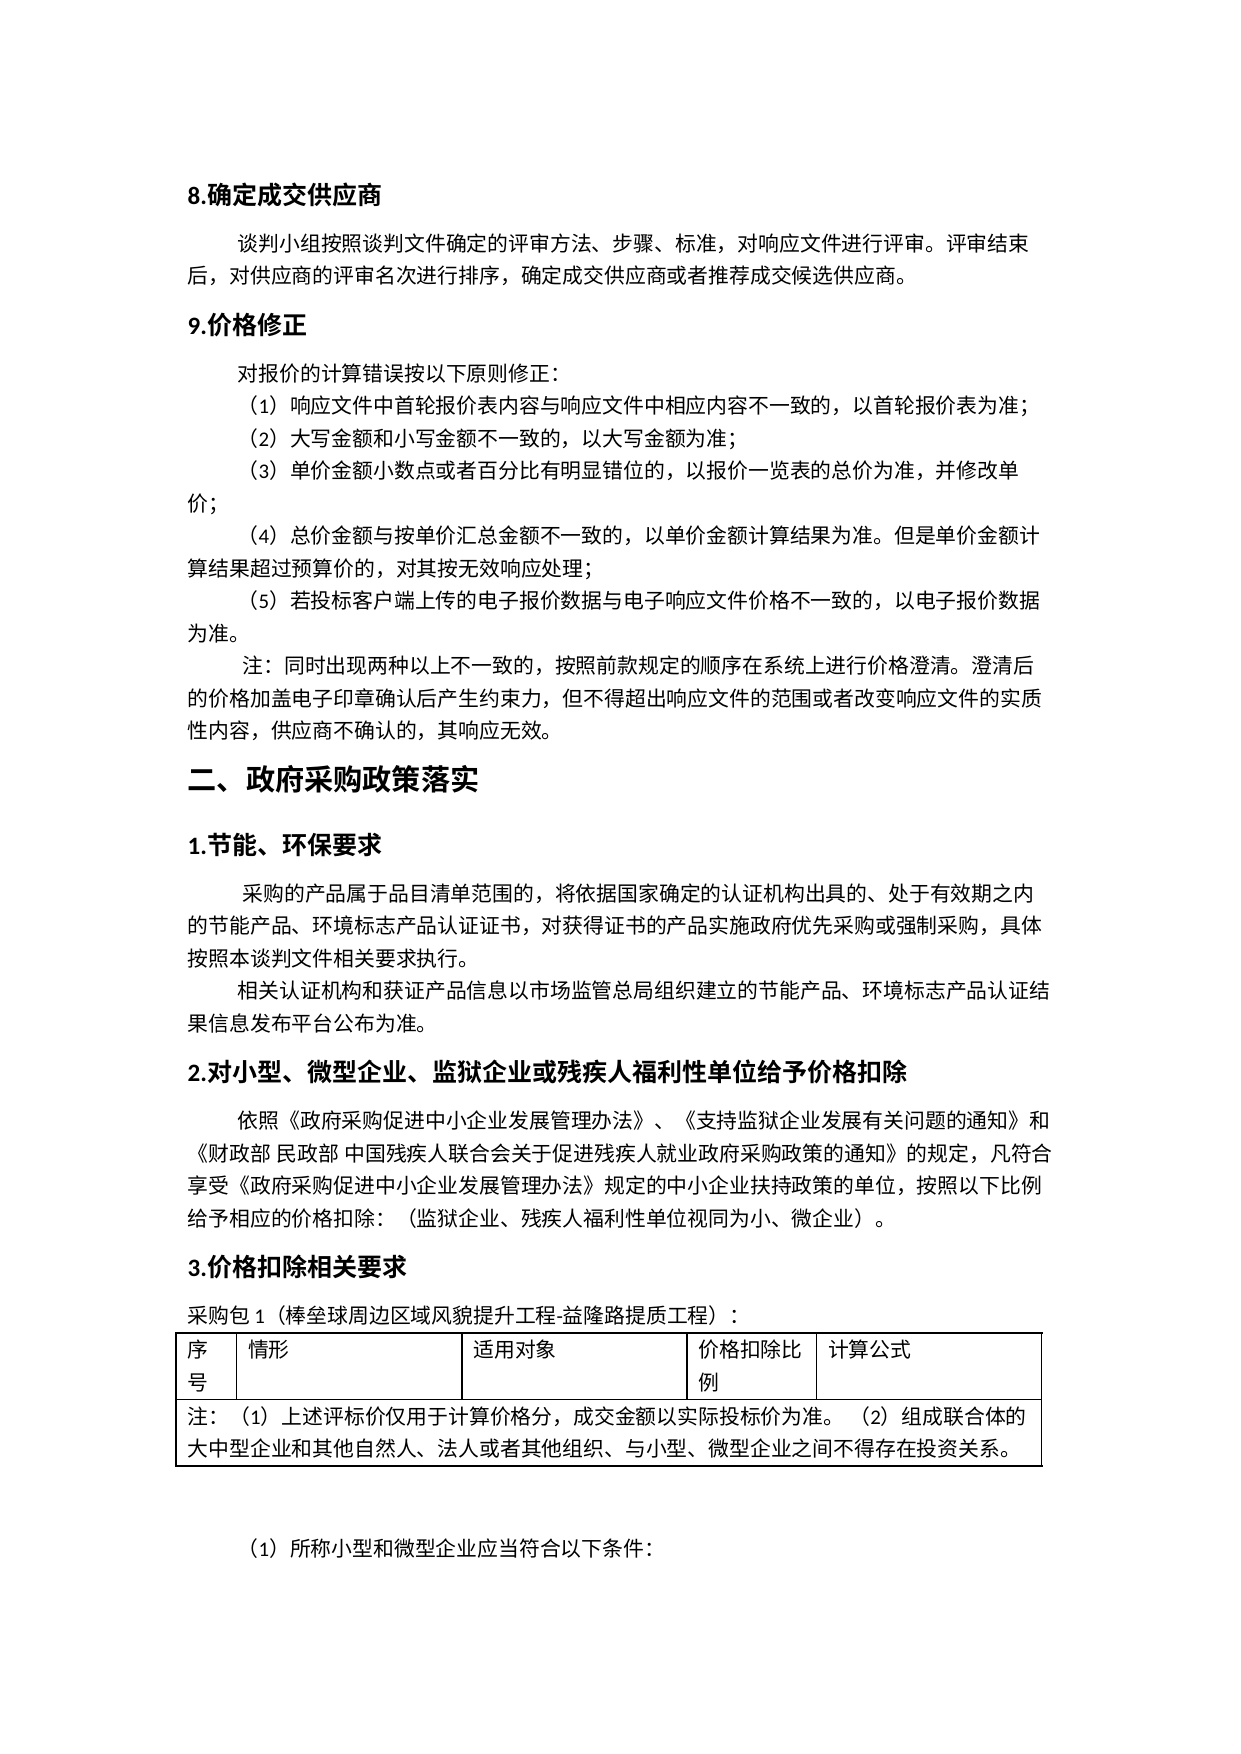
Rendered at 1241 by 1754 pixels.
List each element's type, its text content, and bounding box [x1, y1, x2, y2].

text 相关认证机构和获证产品信息以市场监管总局组织建立的节能产品、环境标志产品认证结果信息发布平台公布为准。 [187, 974, 1053, 1039]
text 3.价格扣除相关要求 [187, 1234, 1053, 1299]
table_header 价格扣除比例 [688, 1334, 816, 1398]
text 1.节能、环保要求 [187, 812, 1053, 877]
text （5）若投标客户端上传的电子报价数据与电子响应文件价格不一致的，以电子报价数据为准。 [187, 584, 1053, 649]
text （2）大写金额和小写金额不一致的，以大写金额为准； [187, 422, 1053, 454]
table_header 序号 [177, 1334, 236, 1398]
text 对报价的计算错误按以下原则修正： [187, 357, 1053, 389]
table_header 适用对象 [463, 1334, 686, 1398]
text 9.价格修正 [187, 292, 1053, 357]
table_header 情形 [237, 1334, 461, 1398]
text 采购包1（棒垒球周边区域风貌提升工程-益隆路提质工程）： [187, 1299, 1053, 1332]
table_header 计算公式 [817, 1334, 1041, 1398]
text 谈判小组按照谈判文件确定的评审方法、步骤、标准，对响应文件进行评审。评审结束后，对供应商的评审名次进行排序，确定成交供应商或者推荐成交候选供应商。 [187, 227, 1053, 292]
text 二、政府采购政策落实 [187, 747, 1053, 812]
table_cell 注：（1）上述评标价仅用于计算价格分，成交金额以实际投标价为准。 （2）组成联合体的大中型企业和其他自然人、法人或者其他组织、与小型、微型企业之间不得存在投资关系。 [177, 1400, 1041, 1465]
text 依照《政府采购促进中小企业发展管理办法》、《支持监狱企业发展有关问题的通知》和《财政部 民政部 中国残疾人联合会关于促进残疾人就业政府采购政策的通知》的规定，凡符合享受《政府采购促进中小企业发展管理办法》规定的中小企业扶持政策的单位，按照以下比例给予相应的价格扣除：（监狱企业、残疾人福利性单位视同为小、微企业）。 [187, 1104, 1053, 1234]
text （1）响应文件中首轮报价表内容与响应文件中相应内容不一致的，以首轮报价表为准； [187, 389, 1053, 422]
text 8.确定成交供应商 [187, 162, 1053, 227]
text 采购的产品属于品目清单范围的，将依据国家确定的认证机构出具的、处于有效期之内的节能产品、环境标志产品认证证书，对获得证书的产品实施政府优先采购或强制采购，具体按照本谈判文件相关要求执行。 [187, 877, 1053, 974]
text 2.对小型、微型企业、监狱企业或残疾人福利性单位给予价格扣除 [187, 1039, 1053, 1104]
text 注：同时出现两种以上不一致的，按照前款规定的顺序在系统上进行价格澄清。澄清后的价格加盖电子印章确认后产生约束力，但不得超出响应文件的范围或者改变响应文件的实质性内容，供应商不确认的，其响应无效。 [187, 649, 1053, 747]
text （4）总价金额与按单价汇总金额不一致的，以单价金额计算结果为准。但是单价金额计算结果超过预算价的，对其按无效响应处理； [187, 519, 1053, 584]
text （3）单价金额小数点或者百分比有明显错位的，以报价一览表的总价为准，并修改单价； [187, 454, 1053, 519]
text （1）所称小型和微型企业应当符合以下条件： [187, 1532, 1053, 1564]
